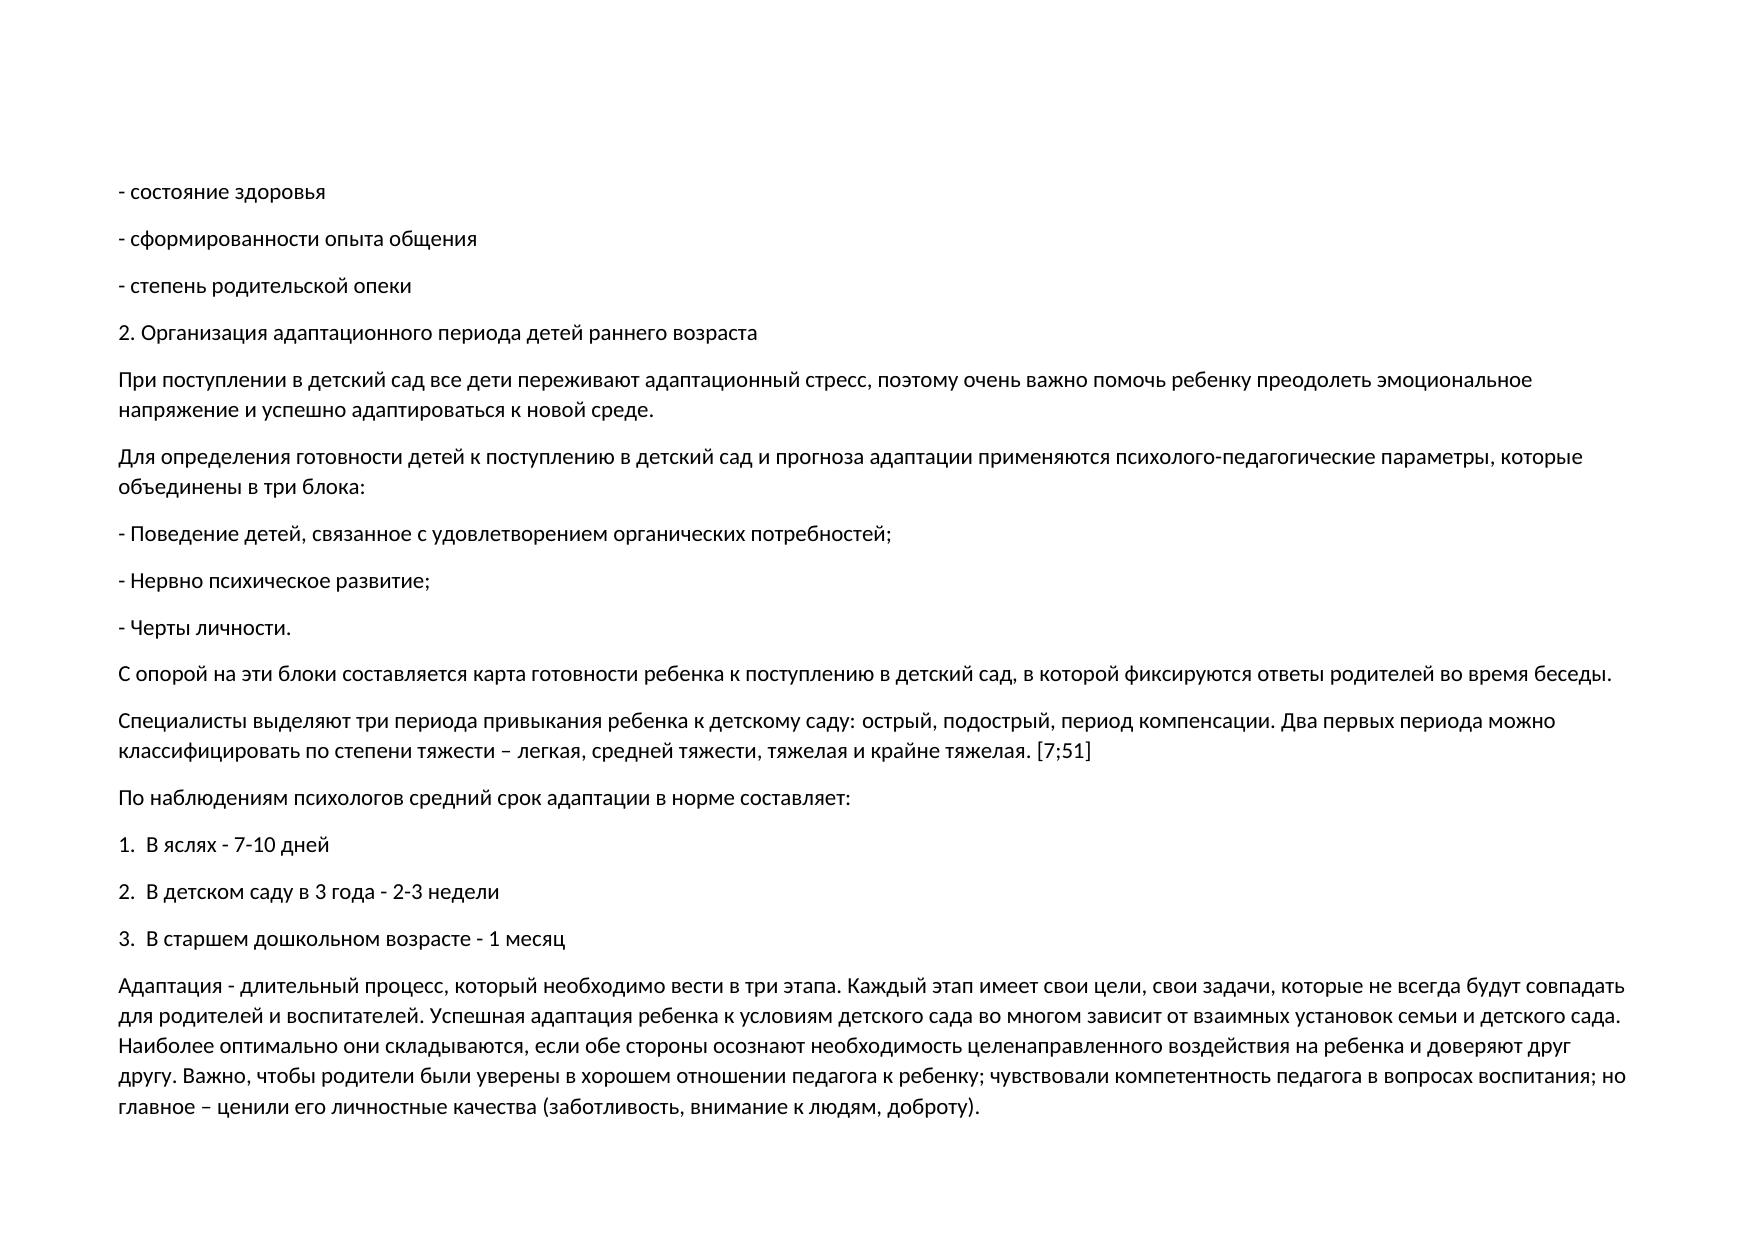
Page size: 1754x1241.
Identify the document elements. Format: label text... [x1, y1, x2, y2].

text При поступлении в детский сад все дети переживают адаптационный стресс, поэтому очень важно помочь ребенку преодолеть эмоциональное напряжение и успешно адаптироваться к новой среде. [118, 365, 1636, 423]
text 1. В яслях - 7-10 дней [118, 830, 1636, 858]
text - степень родительской опеки [118, 271, 1636, 299]
text - Черты личности. [118, 613, 1636, 641]
text 3. В старшем дошкольном возрасте - 1 месяц [118, 924, 1636, 952]
text - состояние здоровья [118, 177, 1636, 205]
text По наблюдениям психологов средний срок адаптации в норме составляет: [118, 783, 1636, 811]
text Для определения готовности детей к поступлению в детский сад и прогноза адаптации применяются психолого-педагогические параметры, которые объединены в три блока: [118, 442, 1636, 500]
text - Нервно психическое развитие; [118, 566, 1636, 594]
text - Поведение детей, связанное с удовлетворением органических потребностей; [118, 519, 1636, 547]
text 2. Организация адаптационного периода детей раннего возраста [118, 318, 1636, 346]
text - сформированности опыта общения [118, 224, 1636, 252]
text Адаптация - длительный процесс, который необходимо вести в три этапа. Каждый этап имеет свои цели, свои задачи, которые не всегда будут совпадать для родителей и воспитателей. Успешная адаптация ребенка к условиям детского сада во многом зависит от взаимных установок семьи и детского сада. Наиболее оптимально они складываются, если обе стороны осознают необходимость целенаправленного воздействия на ребенка и доверяют друг другу. Важно, чтобы родители были уверены в хорошем отношении педагога к ребенку; чувствовали компетентность педагога в вопросах воспитания; но главное – ценили его личностные качества (заботливость, внимание к людям, доброту). [118, 971, 1636, 1120]
text 2. В детском саду в 3 года - 2-3 недели [118, 877, 1636, 905]
text Специалисты выделяют три периода привыкания ребенка к детскому саду: острый, подострый, период компенсации. Два первых периода можно классифицировать по степени тяжести – легкая, средней тяжести, тяжелая и крайне тяжелая. [7;51] [118, 706, 1636, 764]
text С опорой на эти блоки составляется карта готовности ребенка к поступлению в детский сад, в которой фиксируются ответы родителей во время беседы. [118, 659, 1636, 687]
